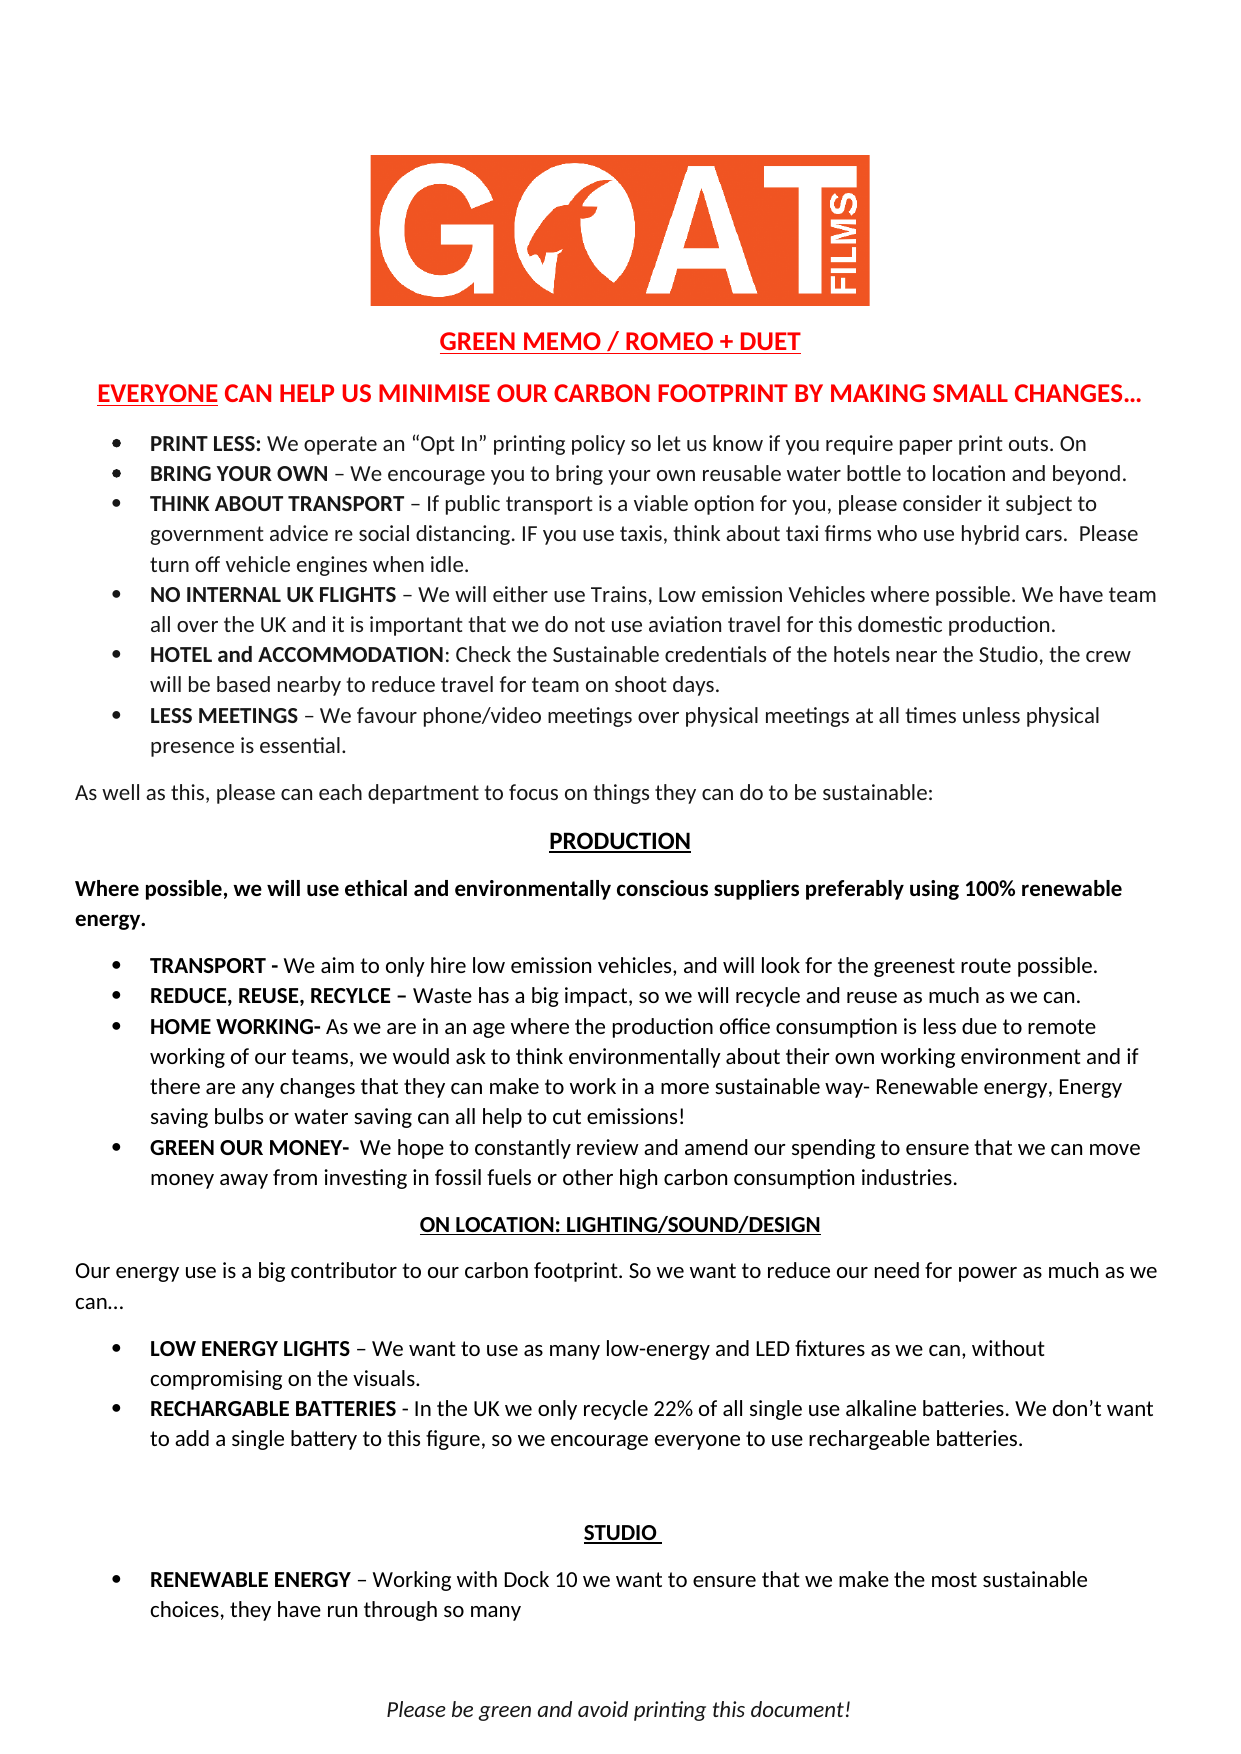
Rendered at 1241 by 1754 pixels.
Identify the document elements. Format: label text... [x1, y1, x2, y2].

list LESS MEETINGS – We favour phone/video meetings over physical meetings at all times unless physical presence is essential. [112, 701, 1165, 759]
list NO INTERNAL UK FLIGHTS – We will either use Trains, Low emission Vehicles where possible. We have team all over the UK and it is important that we do not use aviation travel for this domestic production. [112, 580, 1165, 638]
list BRING YOUR OWN – We encourage you to bring your own reusable water bottle to location and beyond. [112, 459, 1165, 487]
list PRINT LESS: We operate an “Opt In” printing policy so let us know if you require paper print outs. On [112, 429, 1165, 457]
text Where possible, we will use ethical and environmentally conscious suppliers preferably using 100% renewable energy. [75, 874, 1165, 933]
list THINK ABOUT TRANSPORT – If public transport is a viable option for you, please consider it subject to government advice re social distancing. IF you use taxis, think about taxi firms who use hybrid cars. Please turn off vehicle engines when idle. [112, 489, 1165, 578]
list LOW ENERGY LIGHTS – We want to use as many low-energy and LED fixtures as we can, without compromising on the visuals. [112, 1334, 1165, 1392]
list RECHARGABLE BATTERIES - In the UK we only recycle 22% of all single use alkaline batteries. We don’t want to add a single battery to this figure, so we encourage everyone to use rechargeable batteries. [112, 1394, 1165, 1452]
text ON LOCATION: LIGHTING/SOUND/DESIGN [75, 1210, 1165, 1238]
text As well as this, please can each department to focus on things they can do to be sustainable: [75, 778, 1165, 806]
list HOTEL and ACCOMMODATION: Check the Sustainable credentials of the hotels near the Studio, the crew will be based nearby to reduce travel for team on shoot days. [112, 640, 1165, 699]
list RENEWABLE ENERGY – Working with Dock 10 we want to ensure that we make the most sustainable choices, they have run through so many [112, 1565, 1165, 1623]
list REDUCE, REUSE, RECYLCE – Waste has a big impact, so we will recycle and reuse as much as we can. [112, 982, 1165, 1010]
list GREEN OUR MONEY- We hope to constantly review and amend our spending to ensure that we can move money away from investing in fossil fuels or other high carbon consumption industries. [112, 1133, 1165, 1191]
text STUDIO [75, 1518, 1165, 1546]
picture [370, 155, 870, 306]
text EVERYONE CAN HELP US MINIMISE OUR CARBON FOOTPRINT BY MAKING SMALL CHANGES… [75, 377, 1165, 410]
list HOME WORKING- As we are in an age where the production office consumption is less due to remote working of our teams, we would ask to think environmentally about their own working environment and if there are any changes that they can make to work in a more sustainable way- Renewable energy, Energy saving bulbs or water saving can all help to cut emissions! [112, 1012, 1165, 1131]
list TRANSPORT - We aim to only hire low emission vehicles, and will look for the greenest route possible. [112, 951, 1165, 979]
text GREEN MEMO / ROMEO + DUET [75, 324, 1165, 357]
text Our energy use is a big contributor to our carbon footprint. So we want to reduce our need for power as much as we can… [75, 1257, 1165, 1315]
text PRODUCTION [75, 825, 1165, 855]
